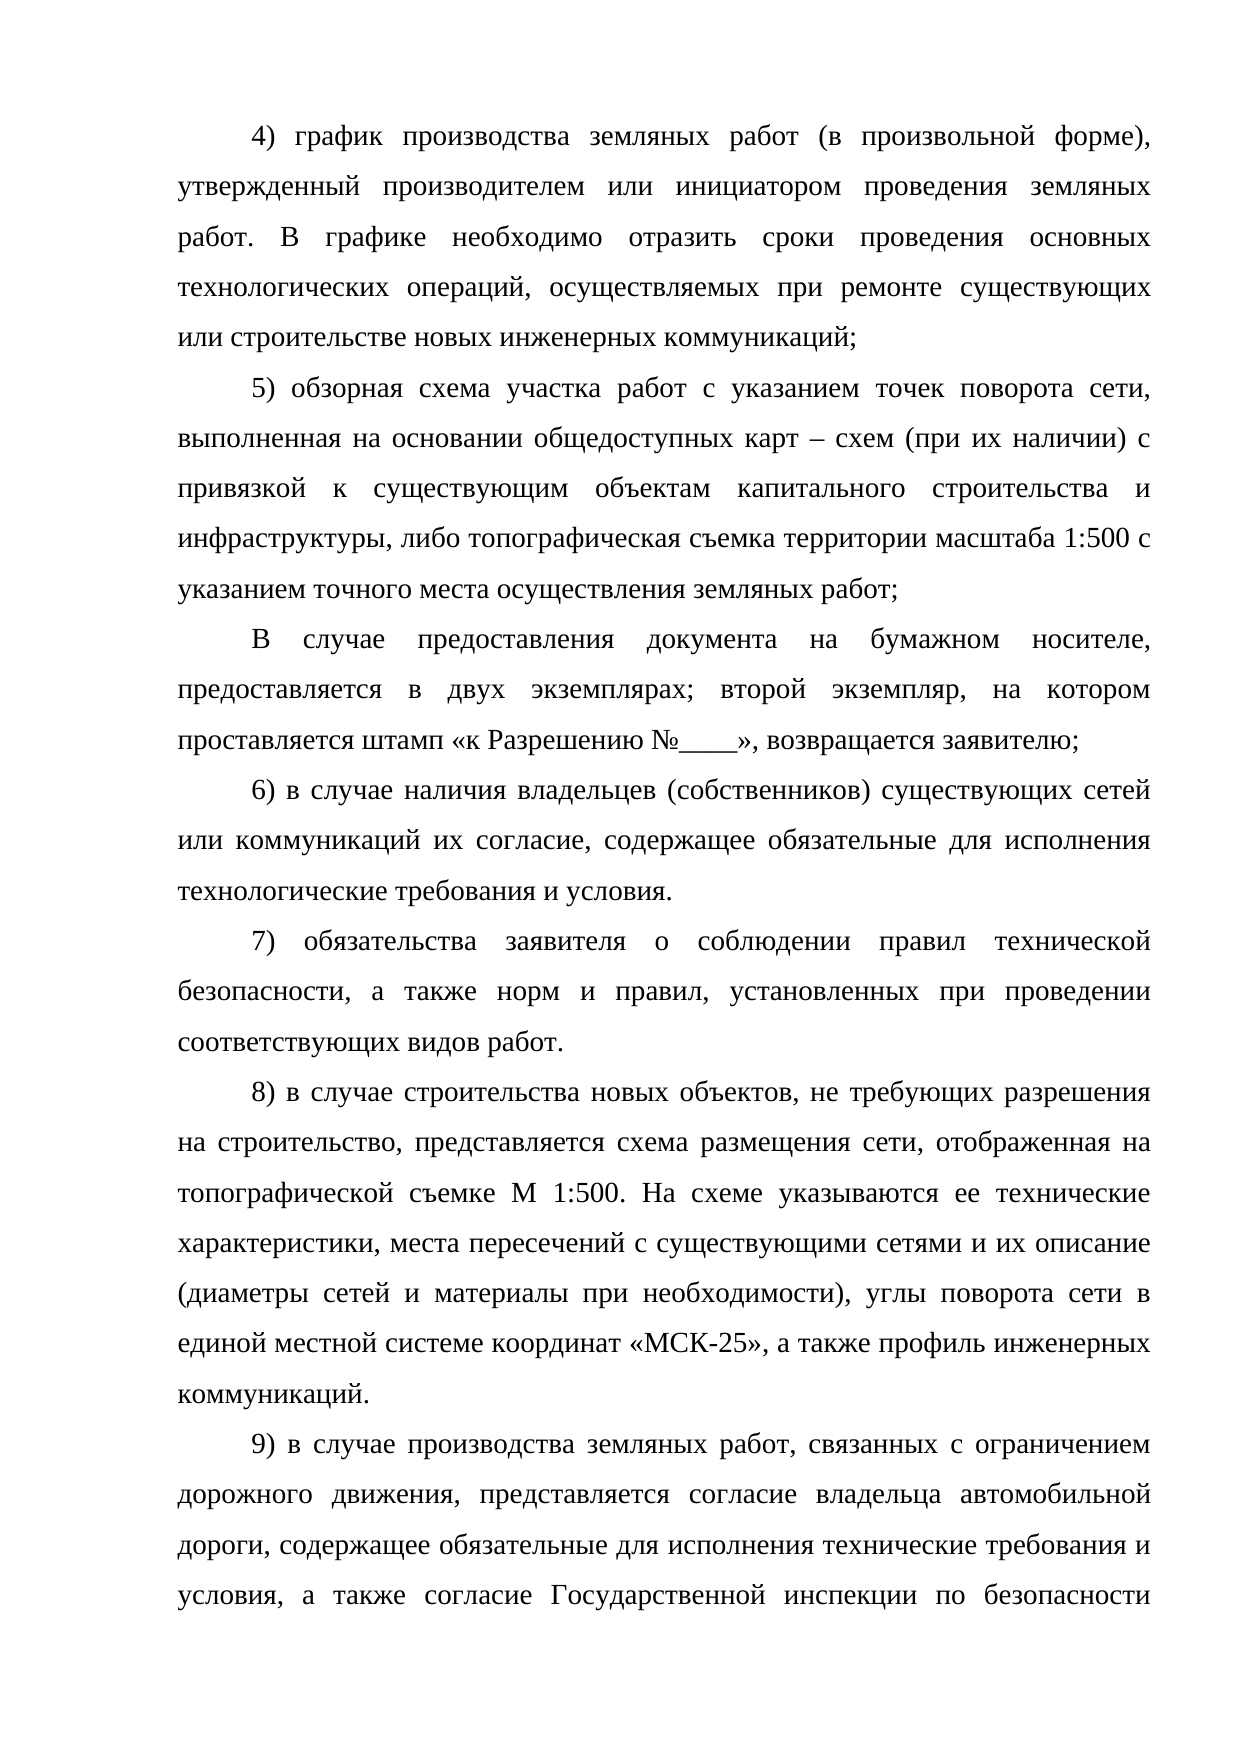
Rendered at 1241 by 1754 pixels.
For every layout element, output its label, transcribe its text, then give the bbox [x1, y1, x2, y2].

text 4) график производства земляных работ (в произвольной форме), утвержденный производителем или инициатором проведения земляных работ. В графике необходимо отразить сроки проведения основных технологических операций, осуществляемых при ремонте существующих или строительстве новых инженерных коммуникаций; [177, 118, 1152, 353]
text 8) в случае строительства новых объектов, не требующих разрешения на строительство, представляется схема размещения сети, отображенная на топографической съемке М 1:500. На схеме указываются ее технические характеристики, места пересечений с существующими сетями и их описание (диаметры сетей и материалы при необходимости), углы поворота сети в единой местной системе координат «МСК-25», а также профиль инженерных коммуникаций. [177, 1074, 1152, 1409]
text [177, 1426, 1152, 1611]
text 6) в случае наличия владельцев (собственников) существующих сетей или коммуникаций их согласие, содержащее обязательные для исполнения технологические требования и условия. [177, 772, 1152, 906]
text 7) обязательства заявителя о соблюдении правил технической безопасности, а также норм и правил, установленных при проведении соответствующих видов работ. [177, 923, 1152, 1057]
text В случае предоставления документа на бумажном носителе, предоставляется в двух экземплярах; второй экземпляр, на котором проставляется штамп «к Разрешению №____», возвращается заявителю; [177, 621, 1152, 755]
text 5) обзорная схема участка работ с указанием точек поворота сети, выполненная на основании общедоступных карт – схем (при их наличии) с привязкой к существующим объектам капитального строительства и инфраструктуры, либо топографическая съемка территории масштаба 1:500 с указанием точного места осуществления земляных работ; [177, 370, 1152, 604]
